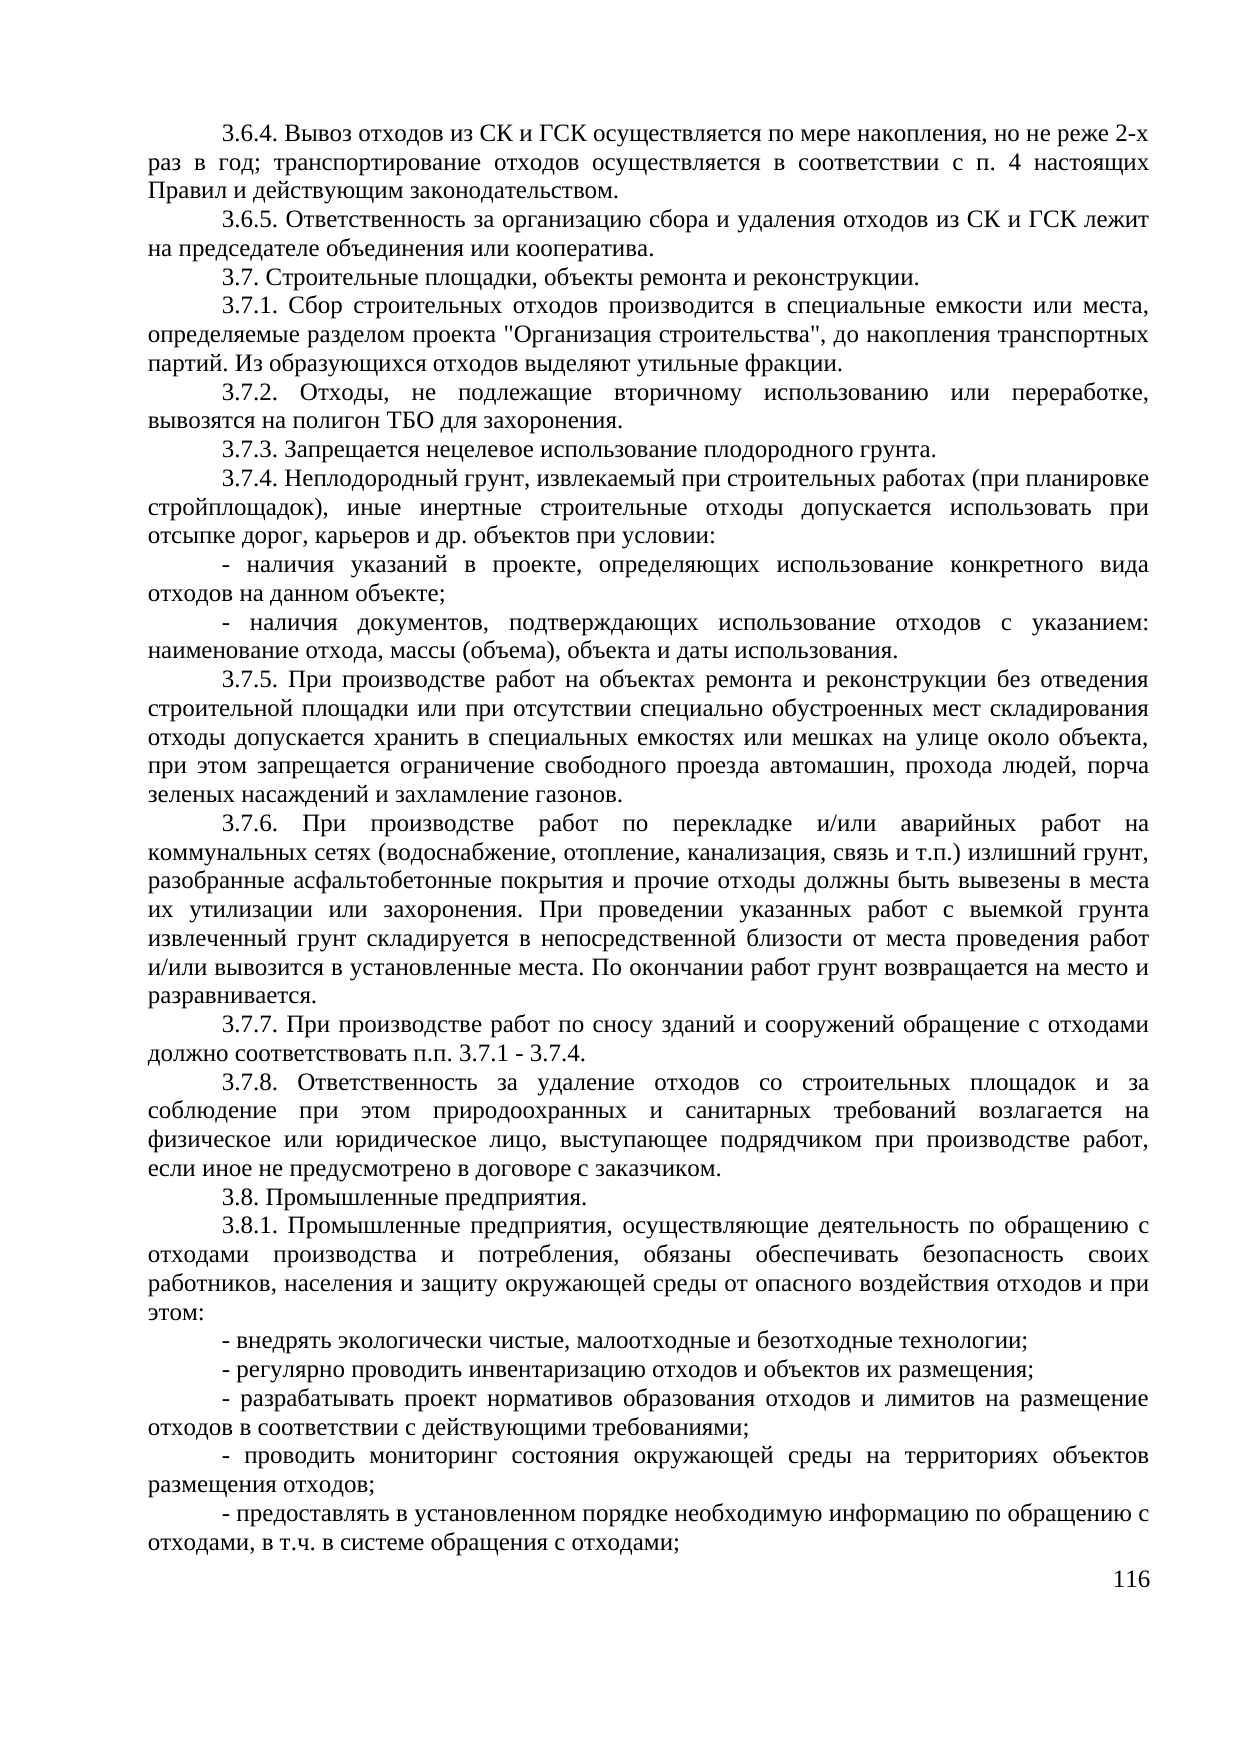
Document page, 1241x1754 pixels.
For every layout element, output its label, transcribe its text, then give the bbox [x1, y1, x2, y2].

text 3.7. Строительные площадки, объекты ремонта и реконструкции. [148, 262, 1150, 291]
text 3.8. Промышленные предприятия. [148, 1182, 1150, 1211]
text 3.7.8. Ответственность за удаление отходов со строительных площадок и за соблюдение при этом природоохранных и санитарных требований возлагается на физическое или юридическое лицо, выступающее подрядчиком при производстве работ, если иное не предусмотрено в договоре с заказчиком. [148, 1067, 1150, 1182]
text - наличия документов, подтверждающих использование отходов с указанием: наименование отхода, массы (объема), объекта и даты использования. [148, 607, 1150, 664]
text - регулярно проводить инвентаризацию отходов и объектов их размещения; [148, 1354, 1150, 1383]
text 3.7.5. При производстве работ на объектах ремонта и реконструкции без отведения строительной площадки или при отсутствии специально обустроенных мест складирования отходы допускается хранить в специальных емкостях или мешках на улице около объекта, при этом запрещается ограничение свободного проезда автомашин, прохода людей, порча зеленых насаждений и захламление газонов. [148, 664, 1150, 808]
text 3.6.4. Вывоз отходов из СК и ГСК осуществляется по мере накопления, но не реже 2-х раз в год; транспортирование отходов осуществляется в соответствии с п. 4 настоящих Правил и действующим законодательством. [148, 118, 1150, 204]
text 3.6.5. Ответственность за организацию сбора и удаления отходов из СК и ГСК лежит на председателе объединения или кооператива. [148, 204, 1150, 262]
text 3.7.2. Отходы, не подлежащие вторичному использованию или переработке, вывозятся на полигон ТБО для захоронения. [148, 377, 1150, 434]
text - внедрять экологически чистые, малоотходные и безотходные технологии; [148, 1326, 1150, 1354]
text 3.7.7. При производстве работ по сносу зданий и сооружений обращение с отходами должно соответствовать п.п. 3.7.1 - 3.7.4. [148, 1009, 1150, 1067]
text 3.7.4. Неплодородный грунт, извлекаемый при строительных работах (при планировке стройплощадок), иные инертные строительные отходы допускается использовать при отсыпке дорог, карьеров и др. объектов при условии: [148, 463, 1150, 549]
text 3.7.3. Запрещается нецелевое использование плодородного грунта. [148, 434, 1150, 463]
text - разрабатывать проект нормативов образования отходов и лимитов на размещение отходов в соответствии с действующими требованиями; [148, 1383, 1150, 1441]
text 3.8.1. Промышленные предприятия, осуществляющие деятельность по обращению с отходами производства и потребления, обязаны обеспечивать безопасность своих работников, населения и защиту окружающей среды от опасного воздействия отходов и при этом: [148, 1211, 1150, 1326]
text 3.7.1. Сбор строительных отходов производится в специальные емкости или места, определяемые разделом проекта "Организация строительства", до накопления транспортных партий. Из образующихся отходов выделяют утильные фракции. [148, 291, 1150, 377]
text - проводить мониторинг состояния окружающей среды на территориях объектов размещения отходов; [148, 1441, 1150, 1498]
text - наличия указаний в проекте, определяющих использование конкретного вида отходов на данном объекте; [148, 549, 1150, 607]
text 3.7.6. При производстве работ по перекладке и/или аварийных работ на коммунальных сетях (водоснабжение, отопление, канализация, связь и т.п.) излишний грунт, разобранные асфальтобетонные покрытия и прочие отходы должны быть вывезены в места их утилизации или захоронения. При проведении указанных работ с выемкой грунта извлеченный грунт складируется в непосредственной близости от места проведения работ и/или вывозится в установленные места. По окончании работ грунт возвращается на место и разравнивается. [148, 808, 1150, 1009]
text - предоставлять в установленном порядке необходимую информацию по обращению с отходами, в т.ч. в системе обращения с отходами; [148, 1498, 1150, 1556]
